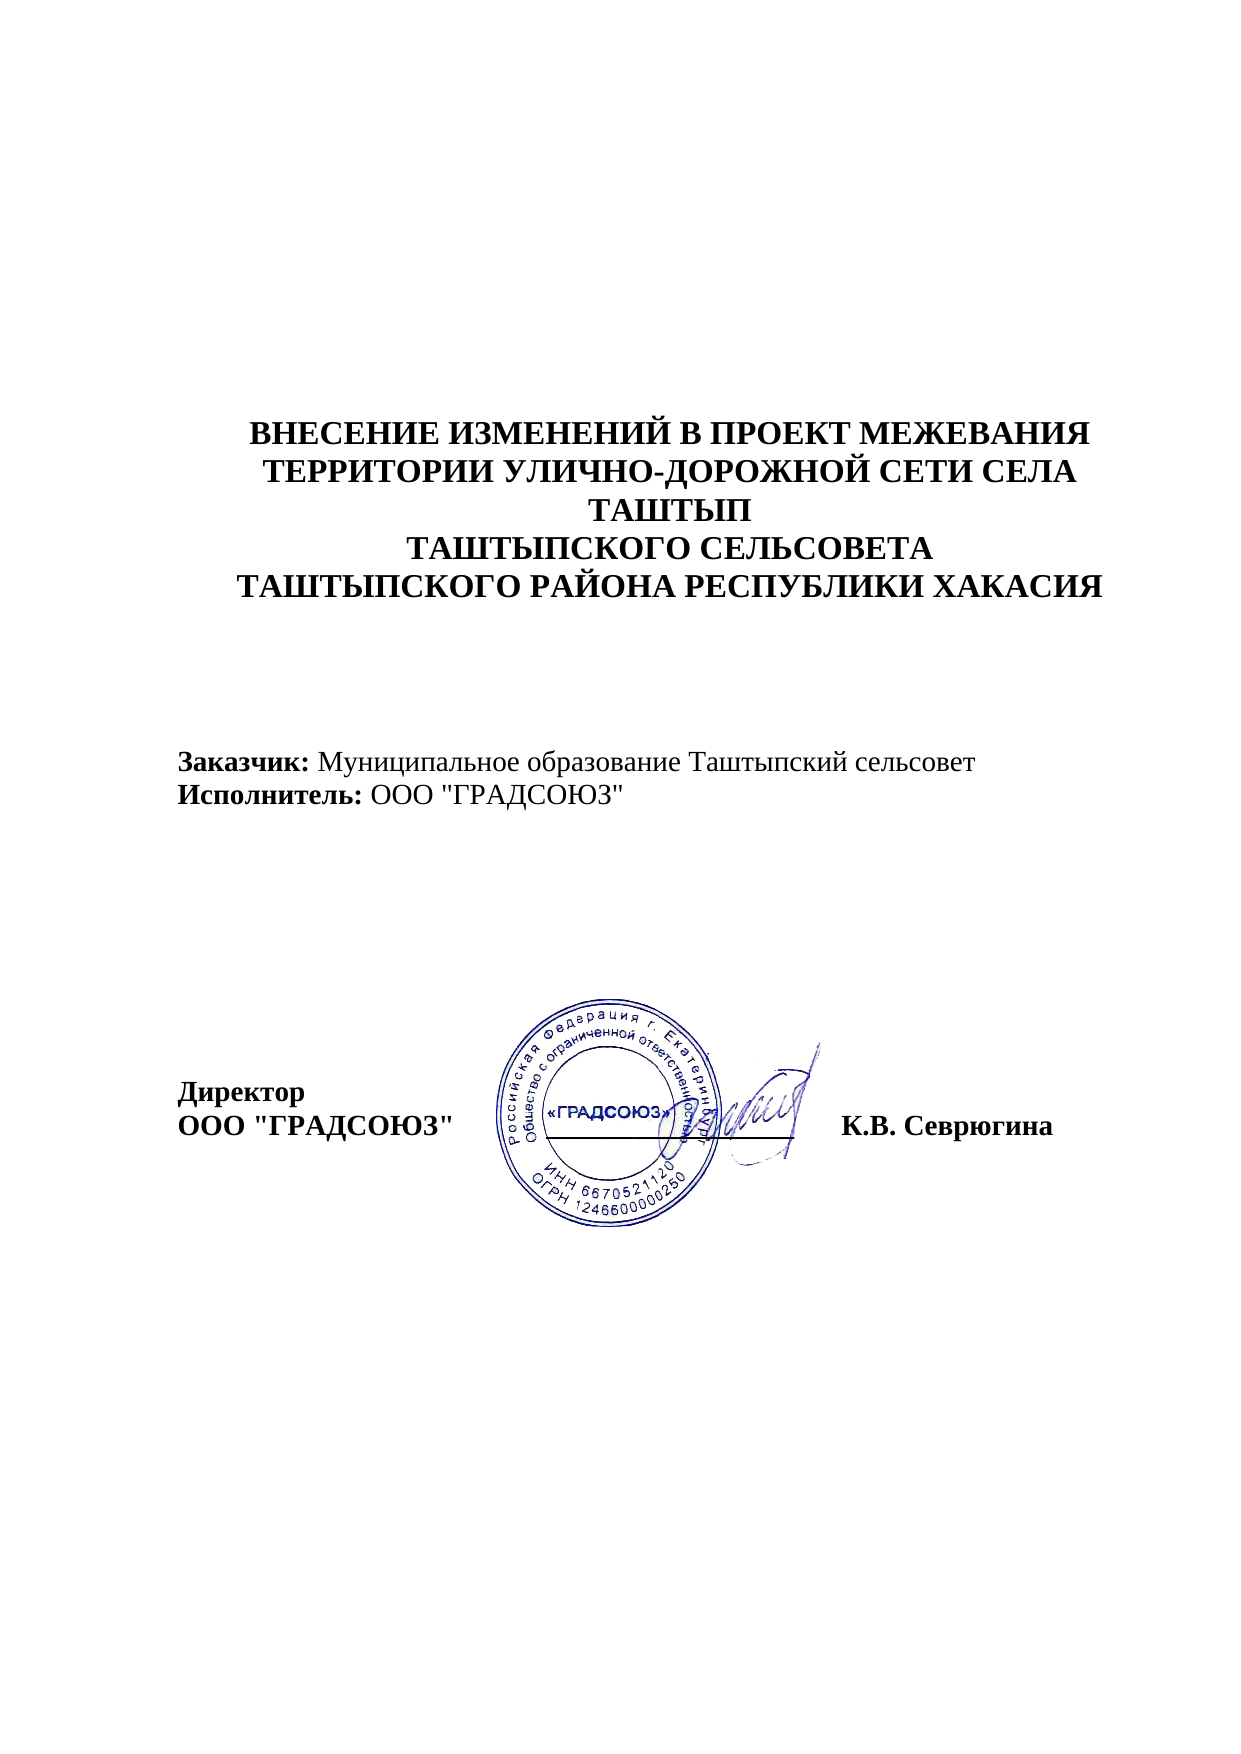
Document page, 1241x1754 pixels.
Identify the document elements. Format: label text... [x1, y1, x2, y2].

text ТАШТЫПСКОГО СЕЛЬСОВЕТА [177, 528, 1162, 567]
picture [496, 999, 821, 1074]
text ВНЕСЕНИЕ ИЗМЕНЕНИЙ В ПРОЕКТ МЕЖЕВАНИЯ ТЕРРИТОРИИ УЛИЧНО-ДОРОЖНОЙ СЕТИ СЕЛА ТАШТЫП [177, 413, 1162, 528]
text Заказчик: Муниципальное образование Таштыпский сельсовет [177, 744, 1162, 777]
text ООО "ГРАДСОЮЗ" _________________ К.В. Севрюгина [177, 1108, 1162, 1142]
text ТАШТЫПСКОГО РАЙОНА РЕСПУБЛИКИ ХАКАСИЯ [177, 567, 1162, 605]
picture [496, 1142, 821, 1227]
text Директор [177, 1074, 1162, 1108]
text Исполнитель: ООО "ГРАДСОЮЗ" [177, 777, 1162, 811]
